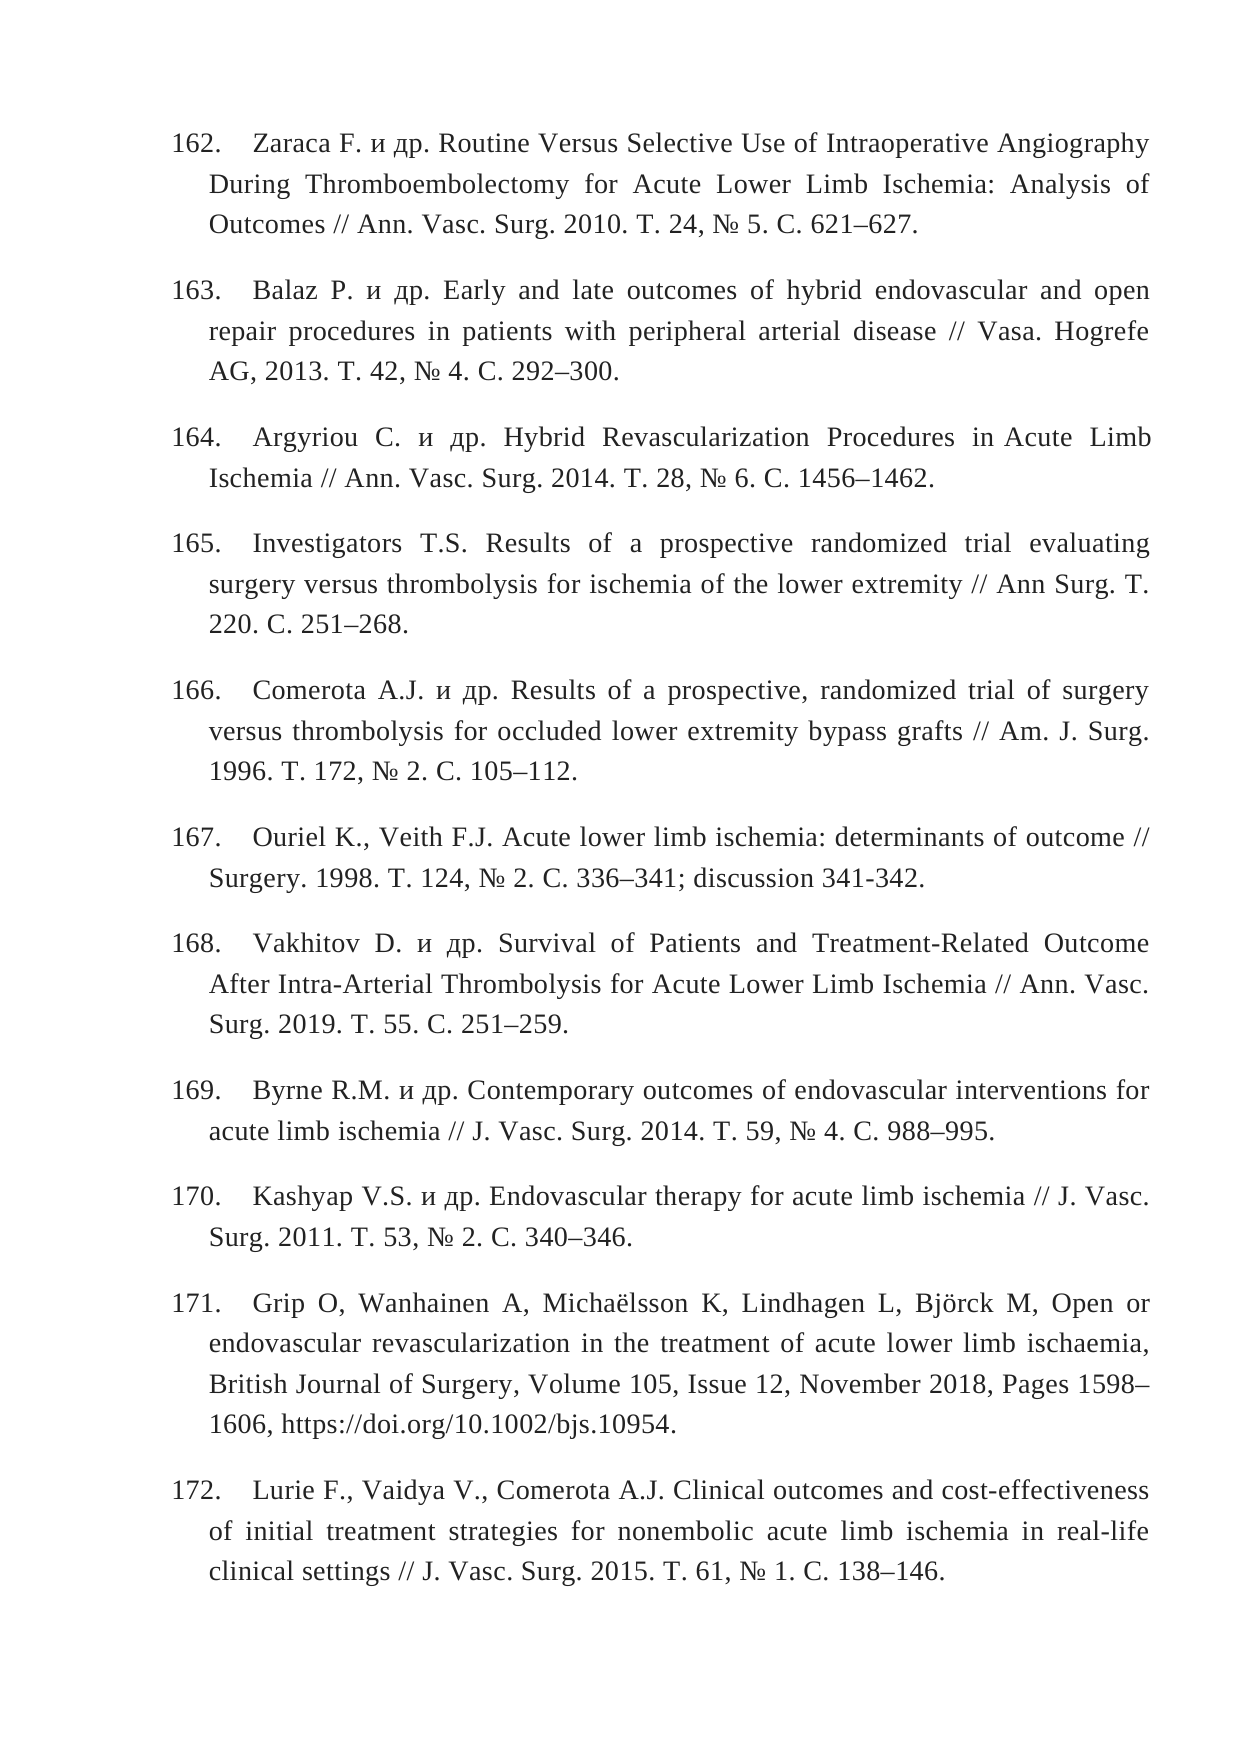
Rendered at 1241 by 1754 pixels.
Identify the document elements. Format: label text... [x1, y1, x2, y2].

list Vakhitov D. и др. Survival of Patients and Treatment-Related Outcome After Intra-Arterial Thrombolysis for Acute Lower Limb Ischemia // Ann. Vasc. Surg. 2019. Т. 55. С. 251–259. [171, 918, 1152, 1040]
list Argyriou C. и др. Hybrid Revascularization Procedures in Acute Limb Ischemia // Ann. Vasc. Surg. 2014. Т. 28, № 6. С. 1456–1462. [171, 412, 1152, 493]
list Comerota A.J. и др. Results of a prospective, randomized trial of surgery versus thrombolysis for occluded lower extremity bypass grafts // Am. J. Surg. 1996. Т. 172, № 2. С. 105–112. [171, 665, 1152, 787]
list Zaraca F. и др. Routine Versus Selective Use of Intraoperative Angiography During Thromboembolectomy for Acute Lower Limb Ischemia: Analysis of Outcomes // Ann. Vasc. Surg. 2010. Т. 24, № 5. С. 621–627. [171, 118, 1152, 240]
list Balaz P. и др. Early and late outcomes of hybrid endovascular and open repair procedures in patients with peripheral arterial disease // Vasa. Hogrefe AG, 2013. Т. 42, № 4. С. 292–300. [171, 265, 1152, 387]
list Lurie F., Vaidya V., Comerota A.J. Clinical outcomes and cost-effectiveness of initial treatment strategies for nonembolic acute limb ischemia in real-life clinical settings // J. Vasc. Surg. 2015. Т. 61, № 1. С. 138–146. [171, 1465, 1152, 1587]
list Byrne R.M. и др. Contemporary outcomes of endovascular interventions for acute limb ischemia // J. Vasc. Surg. 2014. Т. 59, № 4. С. 988–995. [171, 1065, 1152, 1146]
list Investigators T.S. Results of a prospective randomized trial evaluating surgery versus thrombolysis for ischemia of the lower extremity // Ann Surg. Т. 220. С. 251–268. [171, 518, 1152, 640]
list Ouriel K., Veith F.J. Acute lower limb ischemia: determinants of outcome // Surgery. 1998. Т. 124, № 2. С. 336–341; discussion 341-342. [171, 812, 1152, 893]
list Grip O, Wanhainen A, Michaëlsson K, Lindhagen L, Björck M, Open or endovascular revascularization in the treatment of acute lower limb ischaemia, British Journal of Surgery, Volume 105, Issue 12, November 2018, Pages 1598–1606, https://doi.org/10.1002/bjs.10954. [171, 1277, 1152, 1440]
list Kashyap V.S. и др. Endovascular therapy for acute limb ischemia // J. Vasc. Surg. 2011. Т. 53, № 2. С. 340–346. [171, 1171, 1152, 1252]
